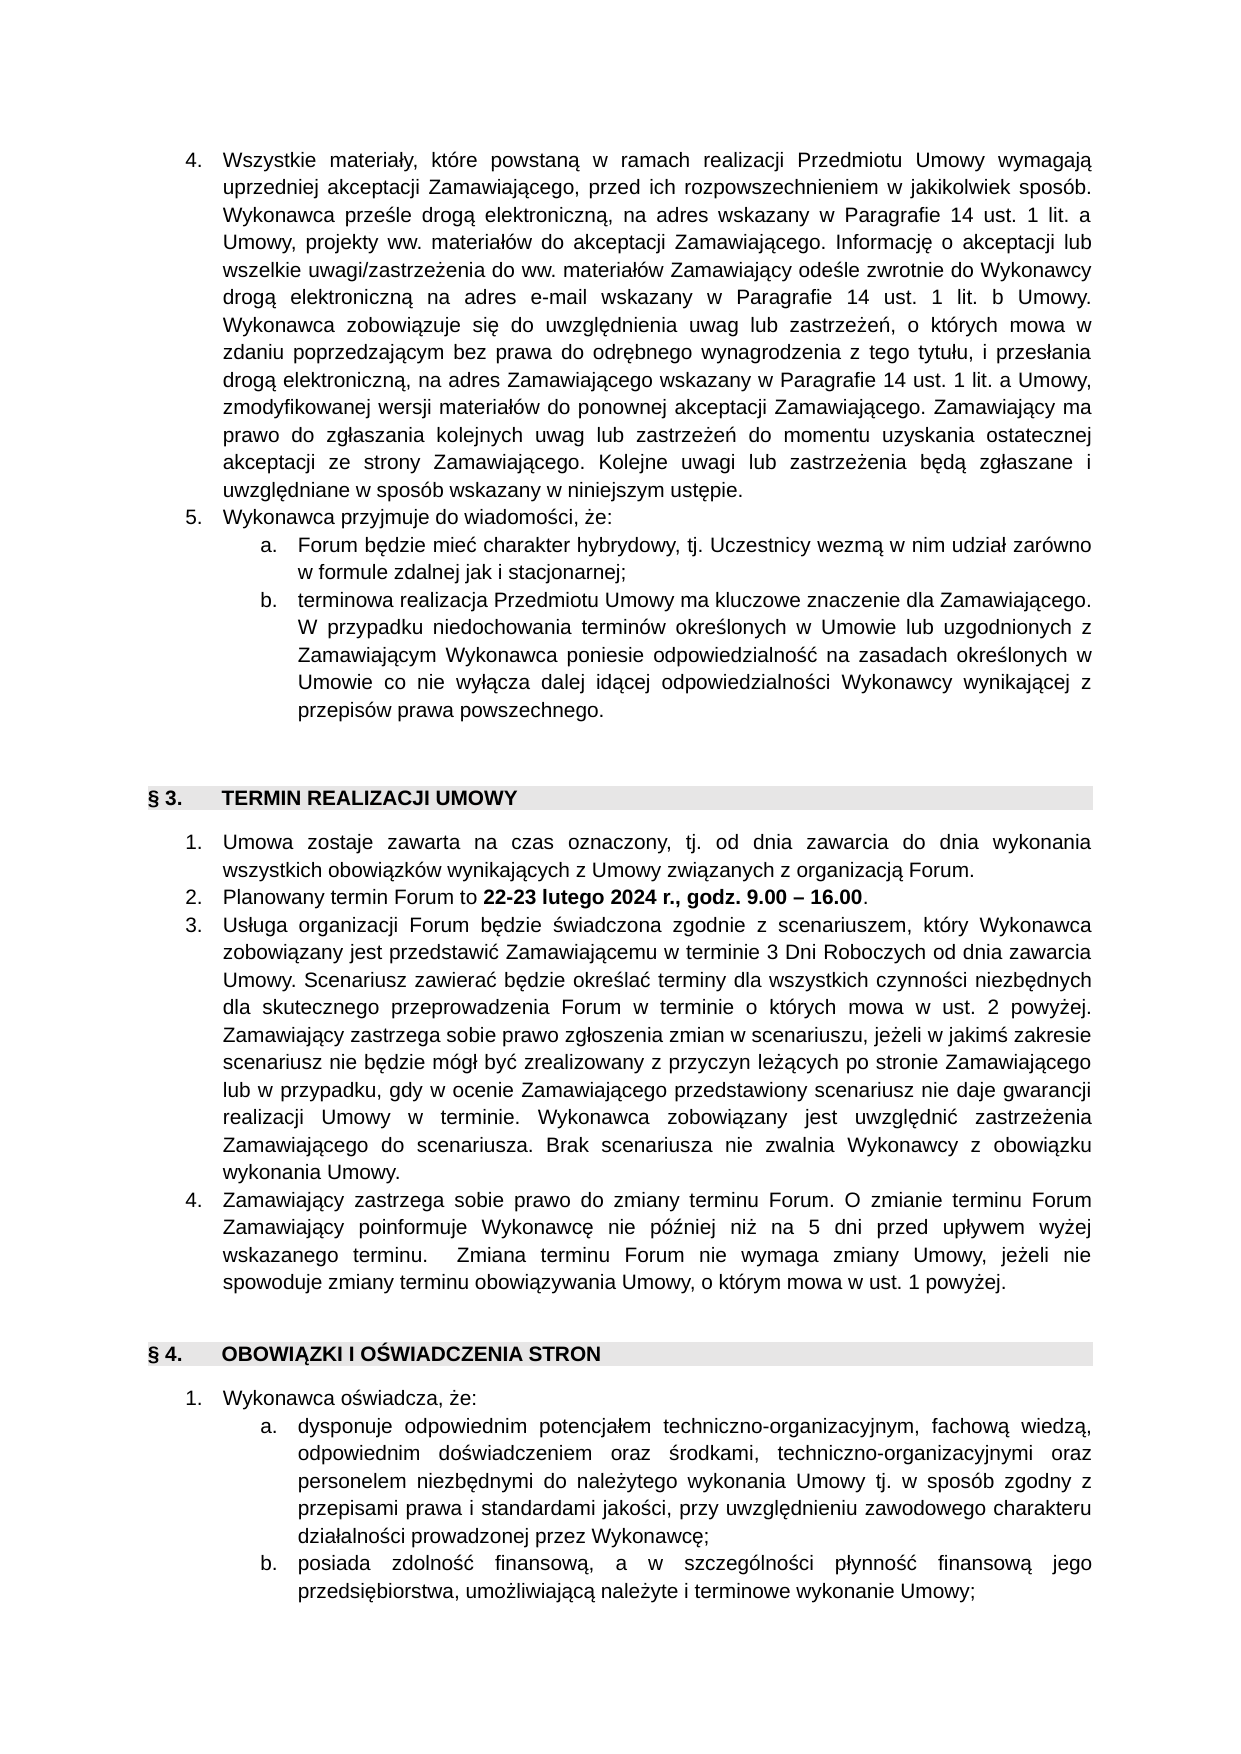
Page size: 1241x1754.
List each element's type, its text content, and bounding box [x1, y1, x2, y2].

text § 3. TERMIN REALIZACJI UMOWY [148, 786, 1093, 810]
list posiada zdolność finansową, a w szczególności płynność finansową jego przedsiębiorstwa, umożliwiającą należyte i terminowe wykonanie Umowy; [260, 1551, 1093, 1602]
list Wykonawca oświadcza, że: [185, 1386, 1093, 1410]
list Wszystkie materiały, które powstaną w ramach realizacji Przedmiotu Umowy wymagają uprzedniej akceptacji Zamawiającego, przed ich rozpowszechnieniem w jakikolwiek sposób. Wykonawca prześle drogą elektroniczną, na adres wskazany w Paragrafie 14 ust. 1 lit. a Umowy, projekty ww. materiałów do akceptacji Zamawiającego. Informację o akceptacji lub wszelkie uwagi/zastrzeżenia do ww. materiałów Zamawiający odeśle zwrotnie do Wykonawcy drogą elektroniczną na adres e-mail wskazany w Paragrafie 14 ust. 1 lit. b Umowy. Wykonawca zobowiązuje się do uwzględnienia uwag lub zastrzeżeń, o których mowa w zdaniu poprzedzającym bez prawa do odrębnego wynagrodzenia z tego tytułu, i przesłania drogą elektroniczną, na adres Zamawiającego wskazany w Paragrafie 14 ust. 1 lit. a Umowy, zmodyfikowanej wersji materiałów do ponownej akceptacji Zamawiającego. Zamawiający ma prawo do zgłaszania kolejnych uwag lub zastrzeżeń do momentu uzyskania ostatecznej akceptacji ze strony Zamawiającego. Kolejne uwagi lub zastrzeżenia będą zgłaszane i uwzględniane w sposób wskazany w niniejszym ustępie. [185, 148, 1093, 502]
list Planowany termin Forum to 22-23 lutego 2024 r., godz. 9.00 – 16.00. [185, 885, 1093, 909]
list dysponuje odpowiednim potencjałem techniczno-organizacyjnym, fachową wiedzą, odpowiednim doświadczeniem oraz środkami, techniczno-organizacyjnymi oraz personelem niezbędnymi do należytego wykonania Umowy tj. w sposób zgodny z przepisami prawa i standardami jakości, przy uwzględnieniu zawodowego charakteru działalności prowadzonej przez Wykonawcę; [260, 1413, 1093, 1547]
list terminowa realizacja Przedmiotu Umowy ma kluczowe znaczenie dla Zamawiającego. W przypadku niedochowania terminów określonych w Umowie lub uzgodnionych z Zamawiającym Wykonawca poniesie odpowiedzialność na zasadach określonych w Umowie co nie wyłącza dalej idącej odpowiedzialności Wykonawcy wynikającej z przepisów prawa powszechnego. [260, 588, 1093, 722]
list Zamawiający zastrzega sobie prawo do zmiany terminu Forum. O zmianie terminu Forum Zamawiający poinformuje Wykonawcę nie później niż na 5 dni przed upływem wyżej wskazanego terminu. Zmiana terminu Forum nie wymaga zmiany Umowy, jeżeli nie spowoduje zmiany terminu obowiązywania Umowy, o którym mowa w ust. 1 powyżej. [185, 1188, 1093, 1294]
list Forum będzie mieć charakter hybrydowy, tj. Uczestnicy wezmą w nim udział zarówno w formule zdalnej jak i stacjonarnej; [260, 533, 1093, 584]
list Umowa zostaje zawarta na czas oznaczony, tj. od dnia zawarcia do dnia wykonania wszystkich obowiązków wynikających z Umowy związanych z organizacją Forum. [185, 830, 1093, 882]
list Wykonawca przyjmuje do wiadomości, że: [185, 505, 1093, 529]
text § 4. OBOWIĄZKI I OŚWIADCZENIA STRON [148, 1342, 1093, 1366]
list Usługa organizacji Forum będzie świadczona zgodnie z scenariuszem, który Wykonawca zobowiązany jest przedstawić Zamawiającemu w terminie 3 Dni Roboczych od dnia zawarcia Umowy. Scenariusz zawierać będzie określać terminy dla wszystkich czynności niezbędnych dla skutecznego przeprowadzenia Forum w terminie o których mowa w ust. 2 powyżej. Zamawiający zastrzega sobie prawo zgłoszenia zmian w scenariuszu, jeżeli w jakimś zakresie scenariusz nie będzie mógł być zrealizowany z przyczyn leżących po stronie Zamawiającego lub w przypadku, gdy w ocenie Zamawiającego przedstawiony scenariusz nie daje gwarancji realizacji Umowy w terminie. Wykonawca zobowiązany jest uwzględnić zastrzeżenia Zamawiającego do scenariusza. Brak scenariusza nie zwalnia Wykonawcy z obowiązku wykonania Umowy. [185, 913, 1093, 1184]
